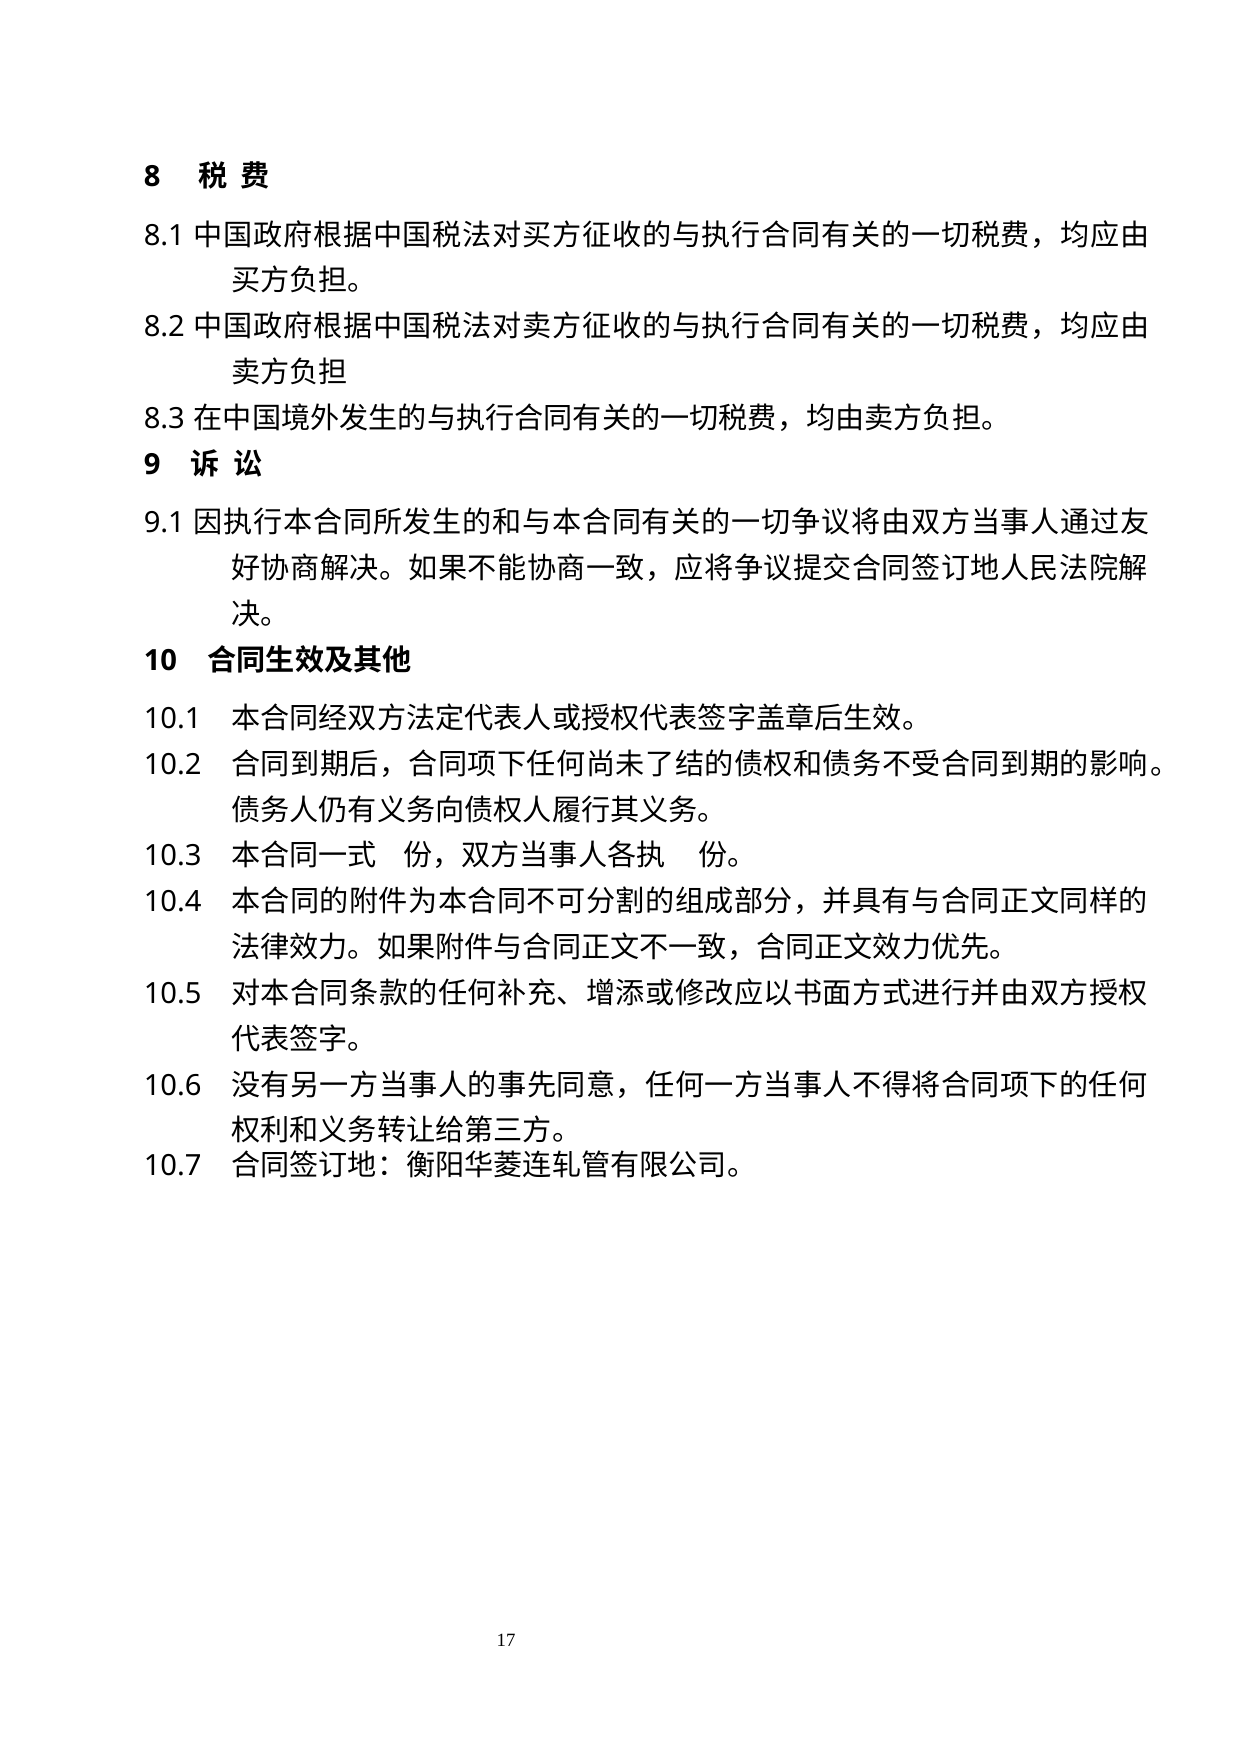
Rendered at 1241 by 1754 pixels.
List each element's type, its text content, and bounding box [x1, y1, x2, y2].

list 合同签订地：衡阳华菱连轧管有限公司。 [143, 1150, 1150, 1181]
list 中国政府根据中国税法对买方征收的与执行合同有关的一切税费，均应由买方负担。 [143, 208, 1150, 300]
list 在中国境外发生的与执行合同有关的一切税费，均由卖方负担。 [143, 392, 1150, 437]
list 没有另一方当事人的事先同意，任何一方当事人不得将合同项下的任何权利和义务转让给第三方。 [143, 1058, 1150, 1150]
list 本合同经双方法定代表人或授权代表签字盖章后生效。 [143, 692, 1150, 737]
list 本合同的附件为本合同不可分割的组成部分，并具有与合同正文同样的法律效力。如果附件与合同正文不一致，合同正文效力优先。 [143, 875, 1150, 967]
text 10 合同生效及其他 [143, 633, 1150, 679]
text 9 诉 讼 [143, 437, 1150, 483]
text 8 税 费 [143, 150, 1150, 196]
list 本合同一式 份，双方当事人各执 份。 [143, 829, 1150, 875]
list 因执行本合同所发生的和与本合同有关的一切争议将由双方当事人通过友好协商解决。如果不能协商一致，应将争议提交合同签订地人民法院解决。 [143, 496, 1150, 633]
list 中国政府根据中国税法对卖方征收的与执行合同有关的一切税费，均应由卖方负担 [143, 300, 1150, 392]
list 对本合同条款的任何补充、增添或修改应以书面方式进行并由双方授权代表签字。 [143, 967, 1150, 1058]
list 合同到期后，合同项下任何尚未了结的债权和债务不受合同到期的影响。债务人仍有义务向债权人履行其义务。 [143, 737, 1150, 829]
